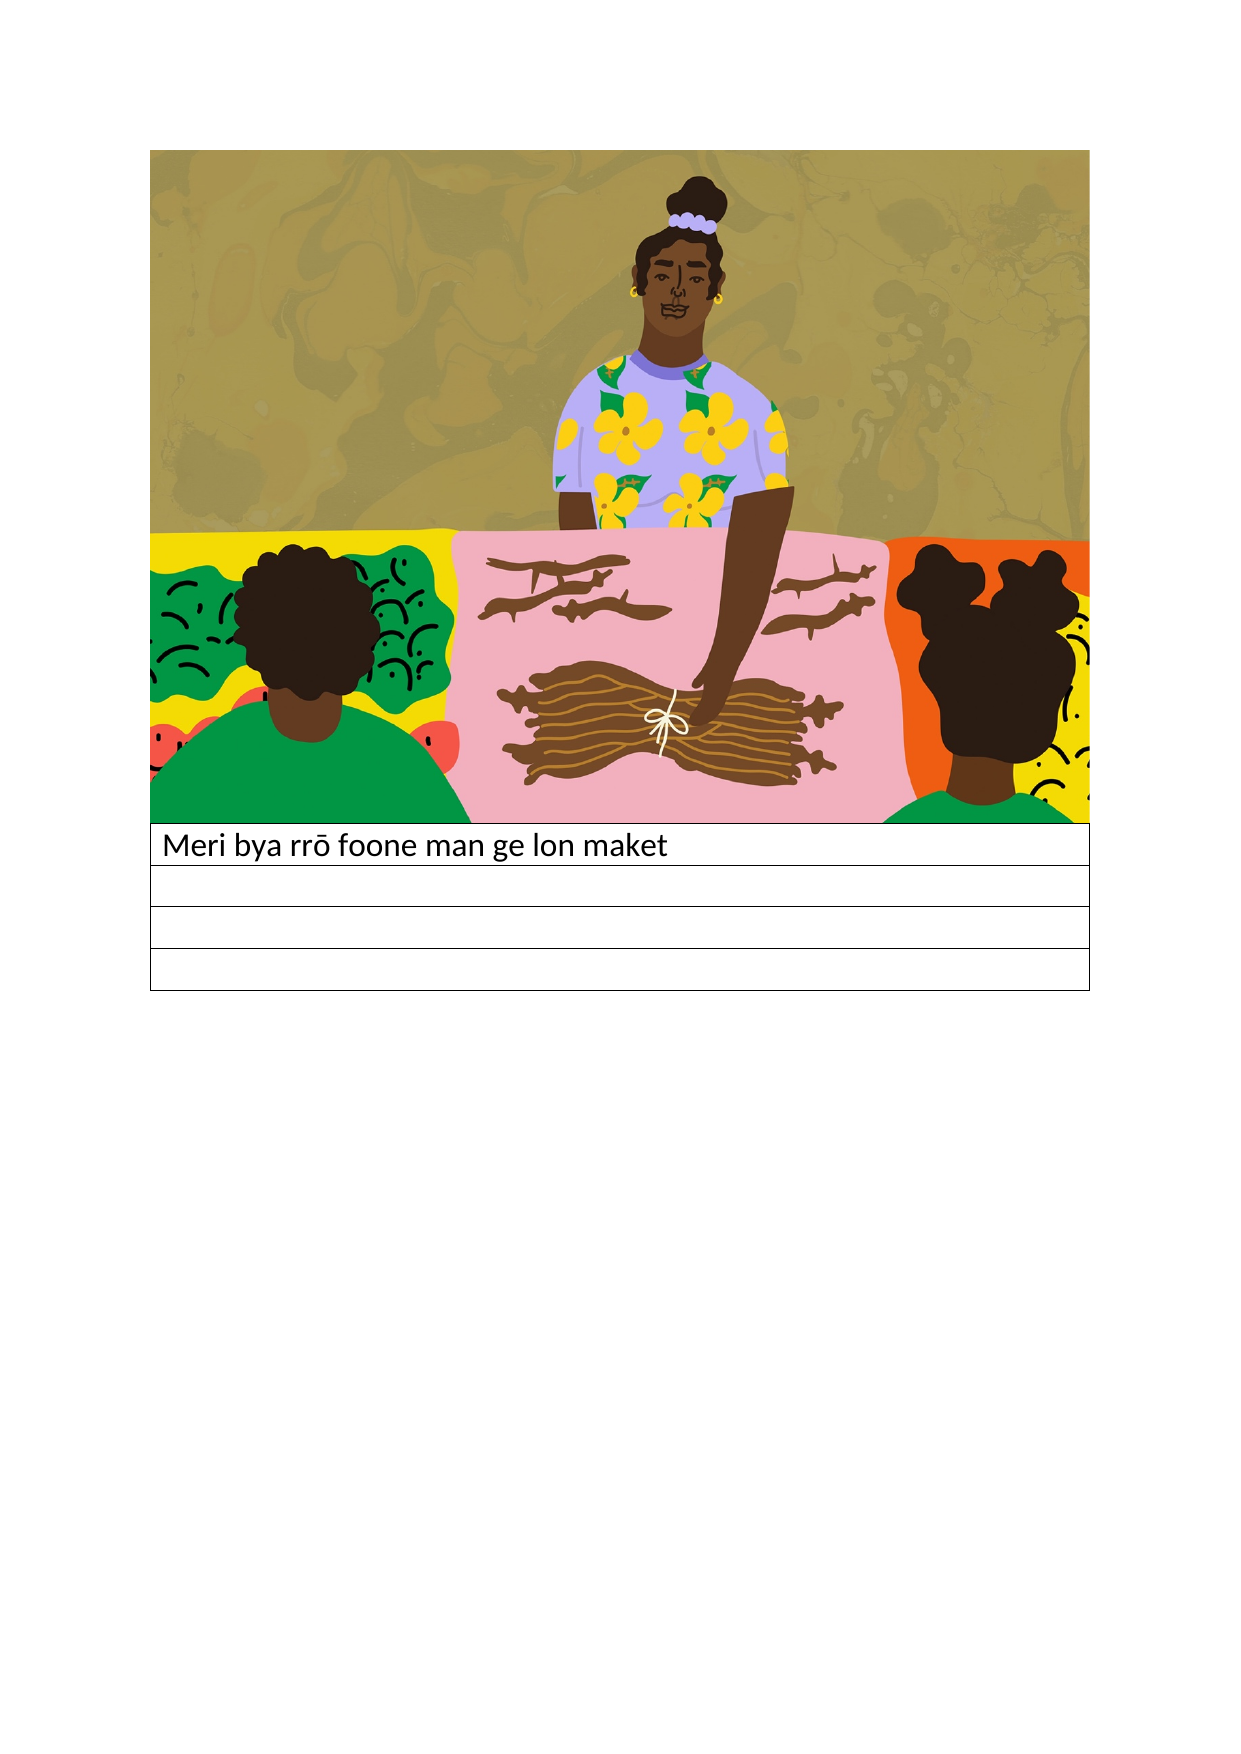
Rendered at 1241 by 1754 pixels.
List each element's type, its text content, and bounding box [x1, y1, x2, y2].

table_cell [151, 866, 1089, 906]
table_cell [151, 949, 1089, 990]
table_header Meri bya rrō foone man ge lon maket [151, 824, 1089, 864]
picture [150, 150, 1090, 823]
table_cell [151, 907, 1089, 948]
